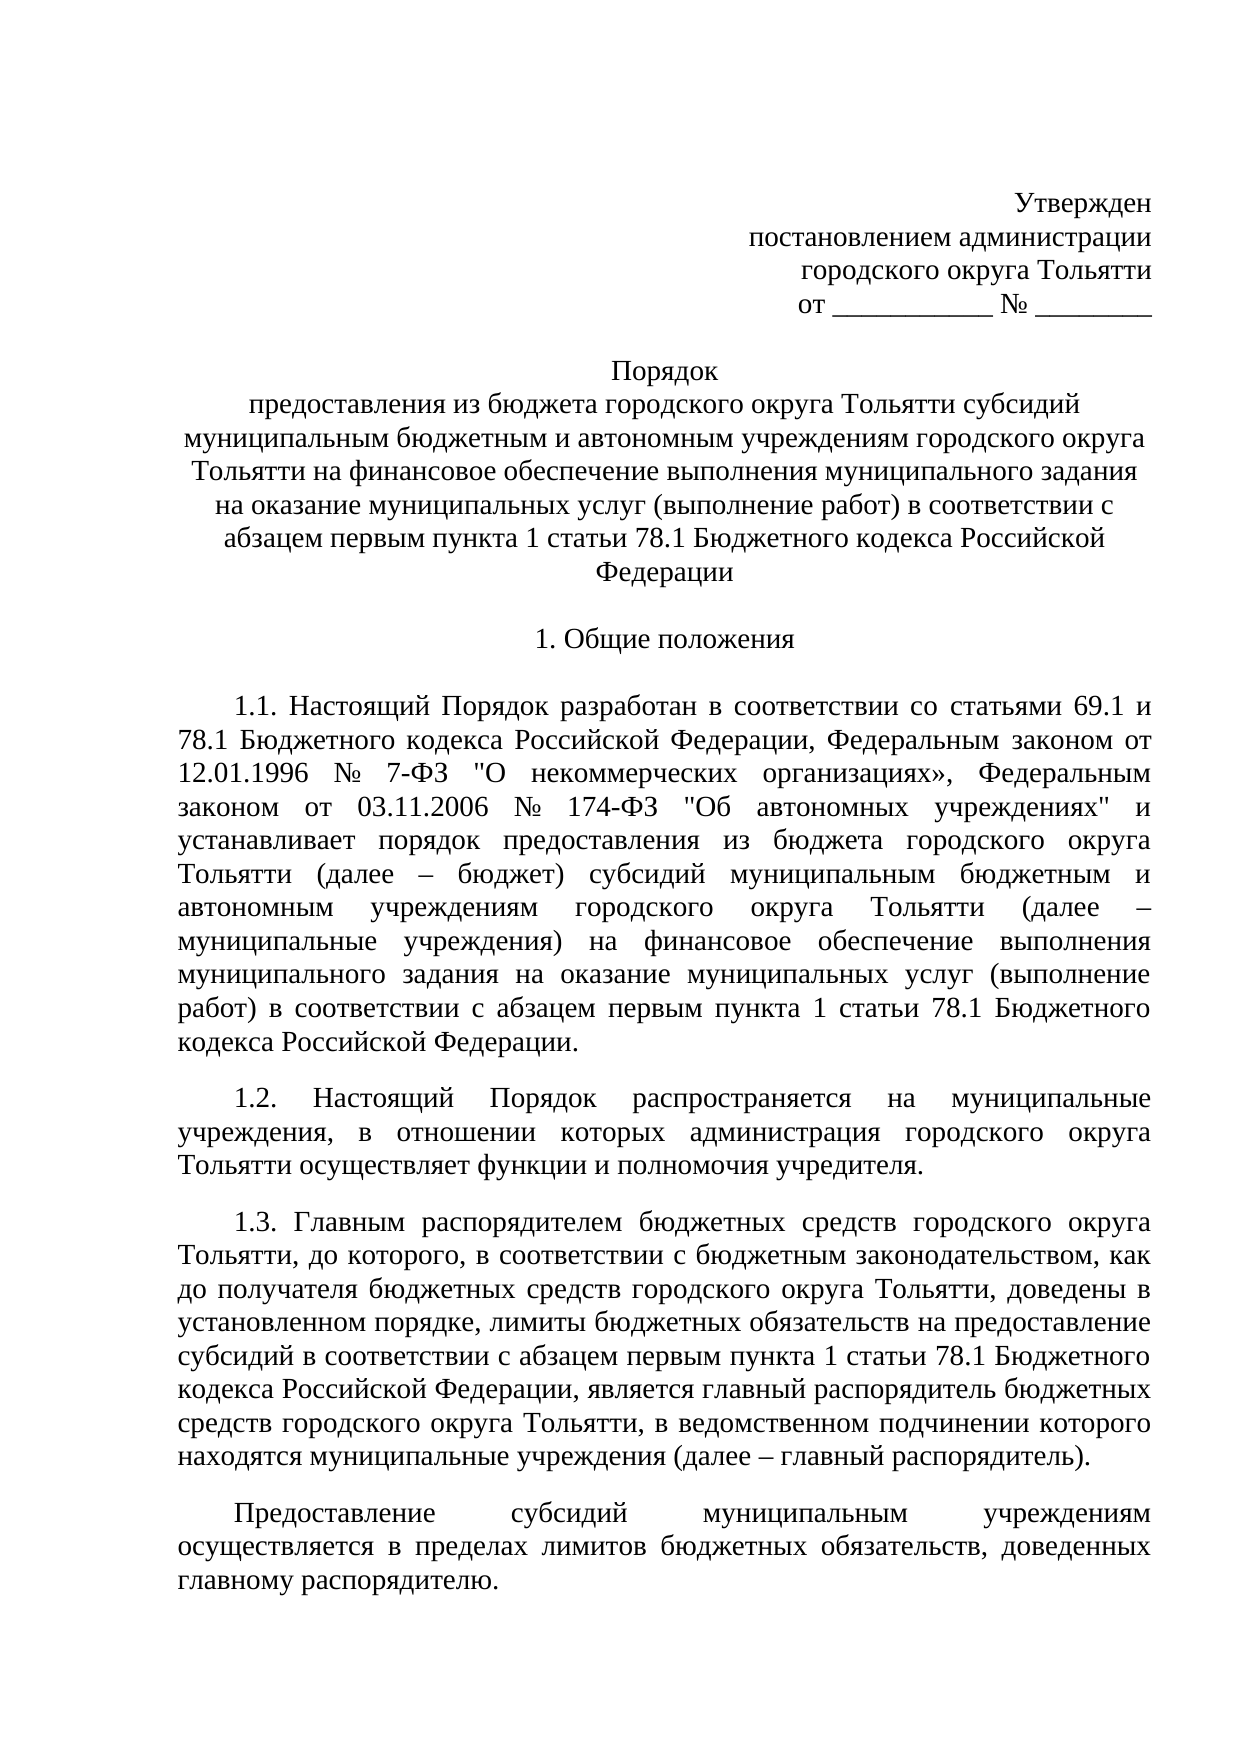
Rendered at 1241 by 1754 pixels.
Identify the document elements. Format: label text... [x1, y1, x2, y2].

text 1. Общие положения [177, 621, 1152, 655]
text Утвержден [177, 185, 1152, 219]
text 1.3. Главным распорядителем бюджетных средств городского округа Тольятти, до которого, в соответствии с бюджетным законодательством, как до получателя бюджетных средств городского округа Тольятти, доведены в установленном порядке, лимиты бюджетных обязательств на предоставление субсидий в соответствии с абзацем первым пункта 1 статьи 78.1 Бюджетного кодекса Российской Федерации, является главный распорядитель бюджетных средств городского округа Тольятти, в ведомственном подчинении которого находятся муниципальные учреждения (далее – главный распорядитель). [177, 1204, 1152, 1472]
text 1.1. Настоящий Порядок разработан в соответствии со статьями 69.1 и 78.1 Бюджетного кодекса Российской Федерации, Федеральным законом от 12.01.1996 № 7-ФЗ "О некоммерческих организациях», Федеральным законом от 03.11.2006 № 174-ФЗ "Об автономных учреждениях" и устанавливает порядок предоставления из бюджета городского округа Тольятти (далее – бюджет) субсидий муниципальным бюджетным и автономным учреждениям городского округа Тольятти (далее – муниципальные учреждения) на финансовое обеспечение выполнения муниципального задания на оказание муниципальных услуг (выполнение работ) в соответствии с абзацем первым пункта 1 статьи 78.1 Бюджетного кодекса Российской Федерации. [177, 688, 1152, 1057]
text 1.2. Настоящий Порядок распространяется на муниципальные учреждения, в отношении которых администрация городского округа Тольятти осуществляет функции и полномочия учредителя. [177, 1080, 1152, 1181]
title Порядок [177, 353, 1152, 386]
text постановлением администрации [177, 219, 1152, 252]
text городского округа Тольятти [177, 252, 1152, 286]
text от ___________ № ________ [177, 286, 1152, 319]
text Предоставление субсидий муниципальным учреждениям осуществляется в пределах лимитов бюджетных обязательств, доведенных главному распорядителю. [177, 1495, 1152, 1596]
title предоставления из бюджета городского округа Тольятти субсидий муниципальным бюджетным и автономным учреждениям городского округа Тольятти на финансовое обеспечение выполнения муниципального задания на оказание муниципальных услуг (выполнение работ) в соответствии с абзацем первым пункта 1 статьи 78.1 Бюджетного кодекса Российской Федерации [177, 386, 1152, 588]
